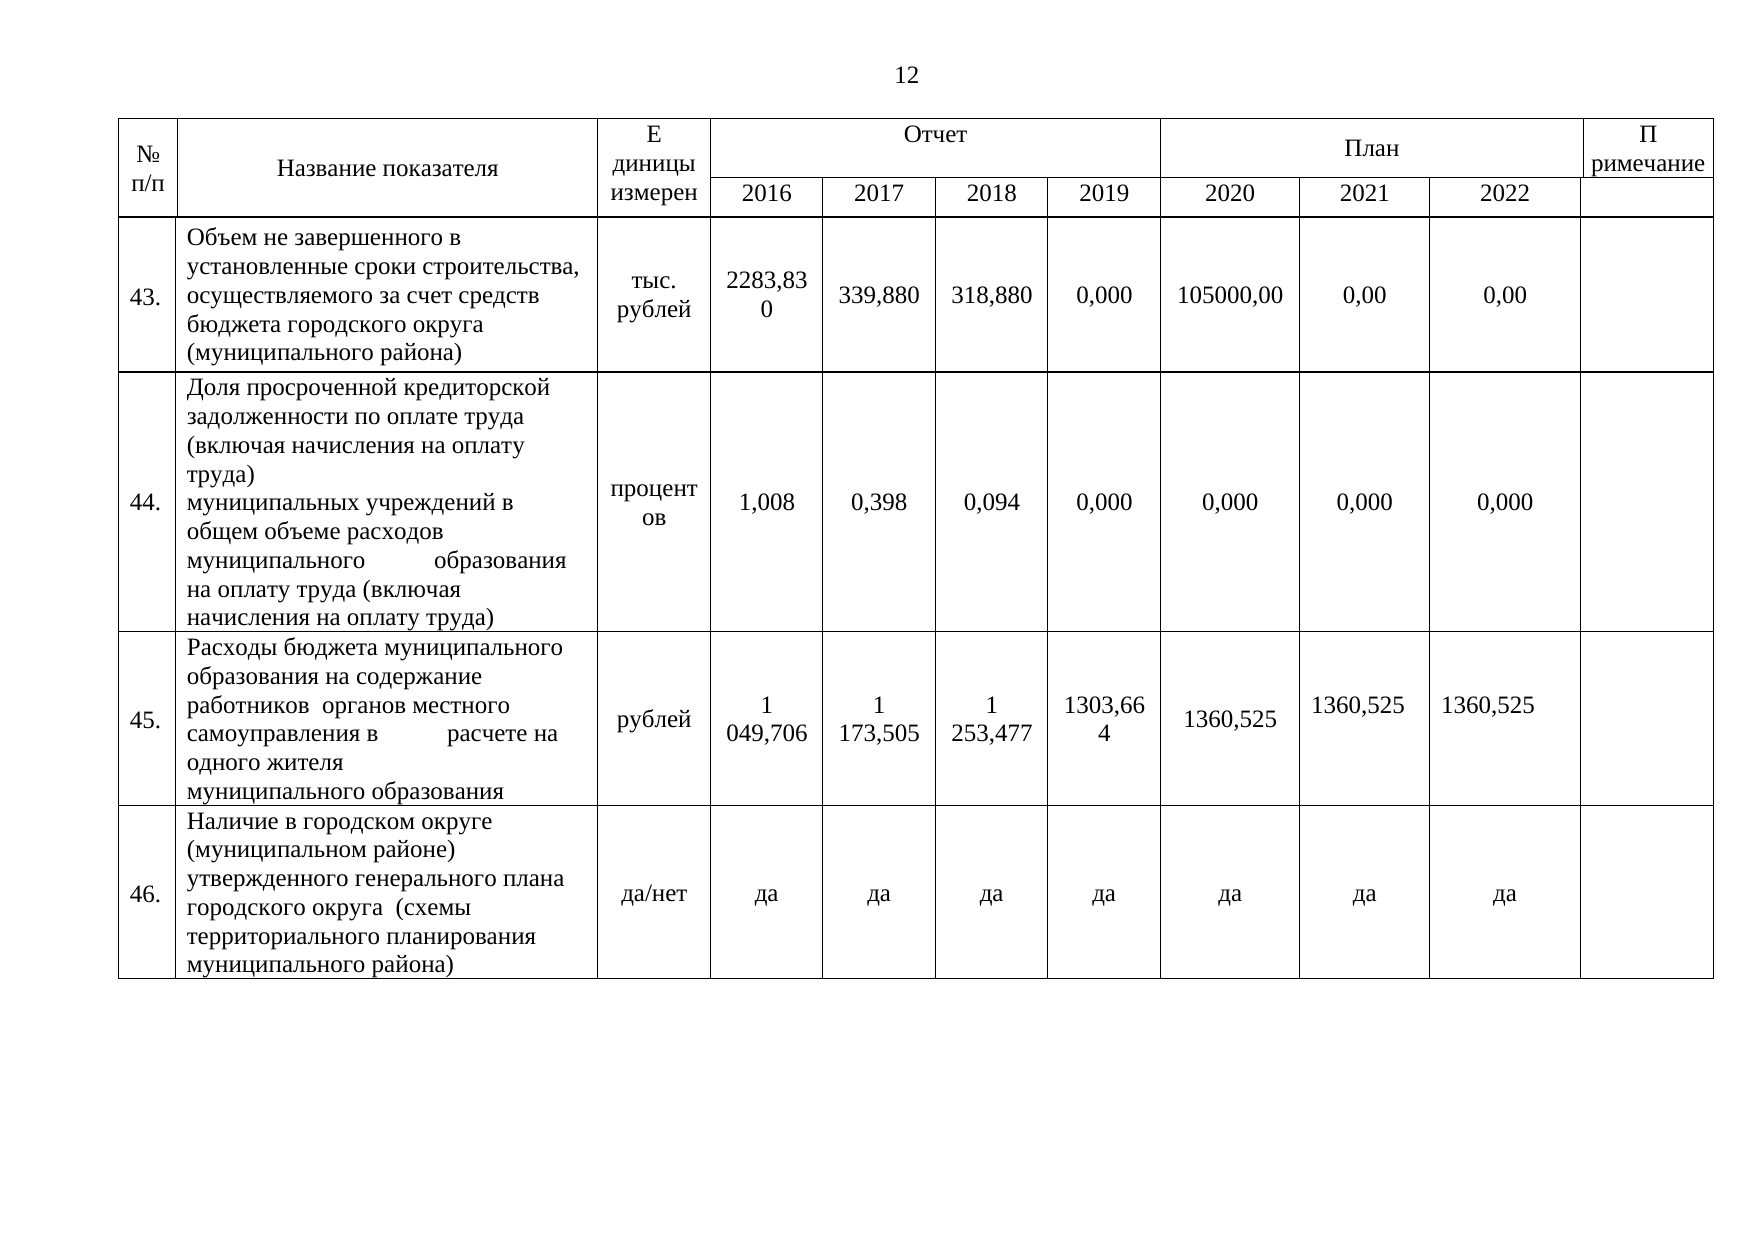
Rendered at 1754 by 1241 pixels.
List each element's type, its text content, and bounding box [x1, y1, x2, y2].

table_cell 1 049,706 [711, 632, 822, 805]
table_cell 1360,525 [1300, 632, 1429, 805]
table_cell [1581, 178, 1713, 216]
table_cell тыс. рублей [598, 218, 710, 371]
table_cell 1360,525 [1430, 632, 1580, 805]
table_cell [1581, 806, 1713, 978]
table_cell 0,00 [1300, 218, 1429, 371]
table_header Название показателя [178, 119, 597, 216]
table_cell 0,398 [823, 373, 935, 631]
table_cell Расходы бюджета муниципального образования на содержание работников органов местного самоуправления в расчете на одного жителя муниципального образования [176, 632, 597, 805]
table_cell да [823, 806, 935, 978]
table_cell 0,000 [1161, 373, 1299, 631]
table_cell да [936, 806, 1047, 978]
table_cell да [1300, 806, 1429, 978]
table_cell да [1161, 806, 1299, 978]
table_cell 0,00 [1430, 218, 1580, 371]
table_cell [1581, 632, 1713, 805]
table_cell 1303,664 [1048, 632, 1160, 805]
table_cell Наличие в городском округе (муниципальном районе) утвержденного генерального плана городского округа (схемы территориального планирования муниципального района) [176, 806, 597, 978]
table_header План [1161, 119, 1583, 177]
table_cell 318,880 [936, 218, 1047, 371]
table_header Отчет [711, 119, 1160, 177]
table_cell [1581, 373, 1713, 631]
table_cell 1 173,505 [823, 632, 935, 805]
table_header Единицы измерения [598, 119, 710, 216]
table_cell 2019 [1048, 178, 1160, 216]
table_cell да/нет [598, 806, 710, 978]
table_cell да [1430, 806, 1580, 978]
table_cell 2020 [1161, 178, 1299, 216]
table_cell [119, 373, 175, 631]
table_cell 2018 [936, 178, 1047, 216]
table_cell [119, 806, 175, 978]
table_cell да [711, 806, 822, 978]
table_cell 339,880 [823, 218, 935, 371]
table_cell [119, 632, 175, 805]
table_cell [1581, 218, 1713, 371]
table_cell [119, 218, 175, 371]
table_cell Доля просроченной кредиторской задолженности по оплате труда (включая начисления на оплату труда) муниципальных учреждений в общем объеме расходов муниципального образования на оплату труда (включая начисления на оплату труда) [176, 373, 597, 631]
table_cell 105000,00 [1161, 218, 1299, 371]
table_cell 2022 [1430, 178, 1580, 216]
table_cell рублей [598, 632, 710, 805]
table_cell процентов [598, 373, 710, 631]
table_cell 1,008 [711, 373, 822, 631]
table_cell 2021 [1300, 178, 1429, 216]
table_cell 0,094 [936, 373, 1047, 631]
table_cell Объем не завершенного в установленные сроки строительства, осуществляемого за счет средств бюджета городского округа (муниципального района) [176, 218, 597, 371]
table_cell да [1048, 806, 1160, 978]
table_cell 0,000 [1430, 373, 1580, 631]
table_cell 1 253,477 [936, 632, 1047, 805]
table_cell 2283,830 [711, 218, 822, 371]
table_cell 0,000 [1300, 373, 1429, 631]
table_cell 1360,525 [1161, 632, 1299, 805]
table_cell 0,000 [1048, 218, 1160, 371]
table_header № п/п [119, 119, 177, 216]
table_header Примечание [1584, 119, 1713, 177]
table_cell 2016 [711, 178, 822, 216]
table_cell 2017 [823, 178, 935, 216]
table_cell 0,000 [1048, 373, 1160, 631]
